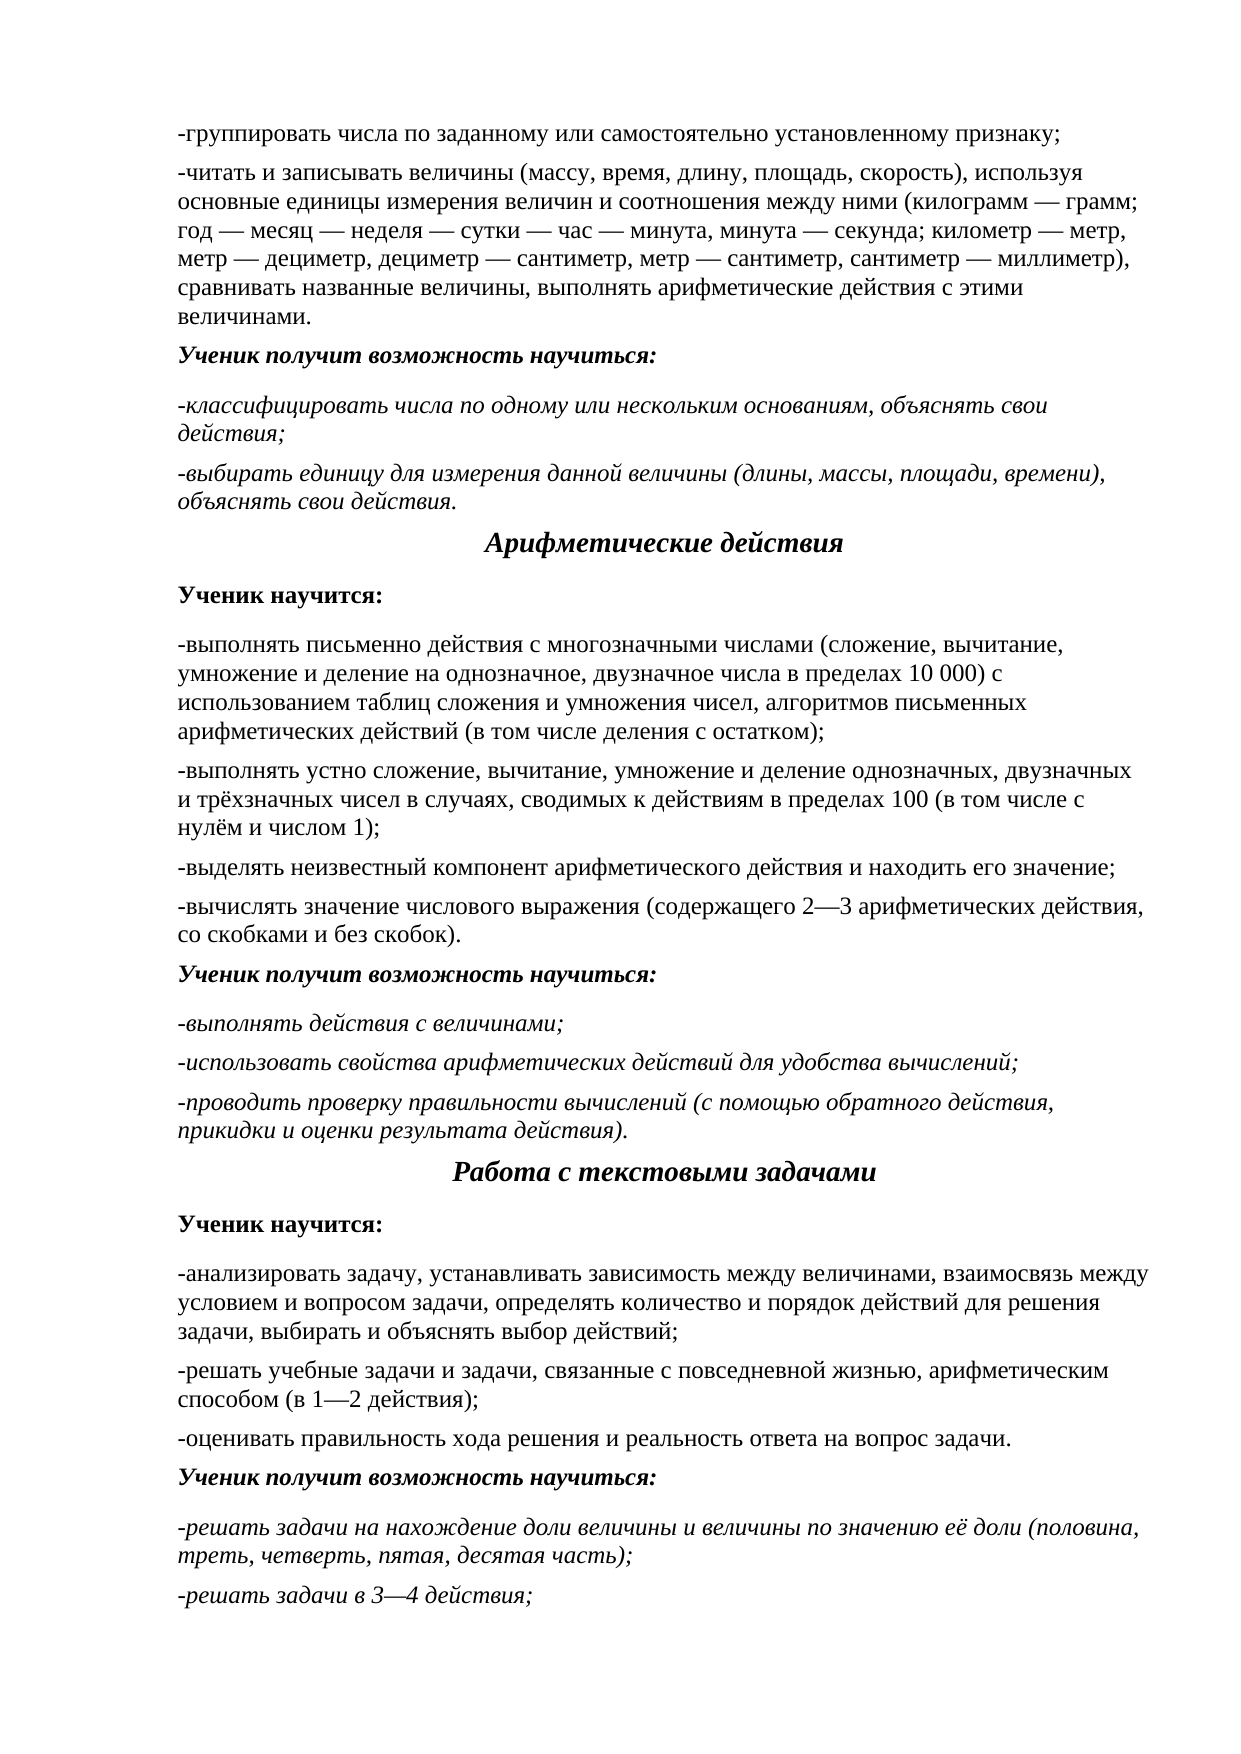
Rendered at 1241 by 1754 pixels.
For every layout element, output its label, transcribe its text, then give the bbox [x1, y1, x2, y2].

text -вычислять значение числового выражения (содержащего 2—3 арифметических действия, со скобками и без скобок). [177, 891, 1152, 948]
text Арифметические действия [177, 526, 1152, 559]
text -выполнять устно сложение, вычитание, умножение и деление однозначных, двузначных и трёхзначных чисел в случаях, сводимых к действиям в пределах 100 (в том числе с нулём и числом 1); [177, 755, 1152, 841]
text -читать и записывать величины (массу, время, длину, площадь, скорость), используя основные единицы измерения величин и соотношения между ними (килограмм — грамм; год — месяц — неделя — сутки — час — минута, минута — секунда; километр — метр, метр — дециметр, дециметр — сантиметр, метр — сантиметр, сантиметр — миллиметр), сравнивать названные величины, выполнять арифметические действия с этими величинами. [177, 157, 1152, 330]
text -оценивать правильность хода решения и реальность ответа на вопрос задачи. [177, 1423, 1152, 1452]
text -выделять неизвестный компонент арифметического действия и находить его значение; [177, 852, 1152, 880]
text -решать задачи в 3—4 действия; [177, 1580, 1152, 1608]
text -решать учебные задачи и задачи, связанные с повседневной жизнью, арифметическим способом (в 1—2 действия); [177, 1355, 1152, 1413]
text Ученик научится: [177, 1209, 1152, 1238]
text Ученик получит возможность научиться: [177, 959, 1152, 987]
text -группировать числа по заданному или самостоятельно установленному признаку; [177, 118, 1152, 147]
text -выполнять письменно действия с многозначными числами (сложение, вычитание, умножение и деление на однозначное, двузначное числа в пределах 10 000) с использованием таблиц сложения и умножения чисел, алгоритмов письменных арифметических действий (в том числе деления с остатком); [177, 629, 1152, 744]
text Ученик научится: [177, 580, 1152, 609]
text -классифицировать числа по одному или нескольким основаниям, объяснять свои действия; [177, 390, 1152, 447]
text -проводить проверку правильности вычислений (с помощью обратного действия, прикидки и оценки результата действия). [177, 1087, 1152, 1144]
text -выполнять действия с величинами; [177, 1008, 1152, 1037]
text -использовать свойства арифметических действий для удобства вычислений; [177, 1047, 1152, 1076]
text -анализировать задачу, устанавливать зависимость между величинами, взаимосвязь между условием и вопросом задачи, определять количество и порядок действий для решения задачи, выбирать и объяснять выбор действий; [177, 1258, 1152, 1345]
text -решать задачи на нахождение доли величины и величины по значению её доли (половина, треть, четверть, пятая, десятая часть); [177, 1512, 1152, 1569]
text -выбирать единицу для измерения данной величины (длины, массы, площади, времени), объяснять свои действия. [177, 458, 1152, 515]
text Ученик получит возможность научиться: [177, 340, 1152, 369]
text Работа с текстовыми задачами [177, 1154, 1152, 1188]
text Ученик получит возможность научиться: [177, 1462, 1152, 1491]
